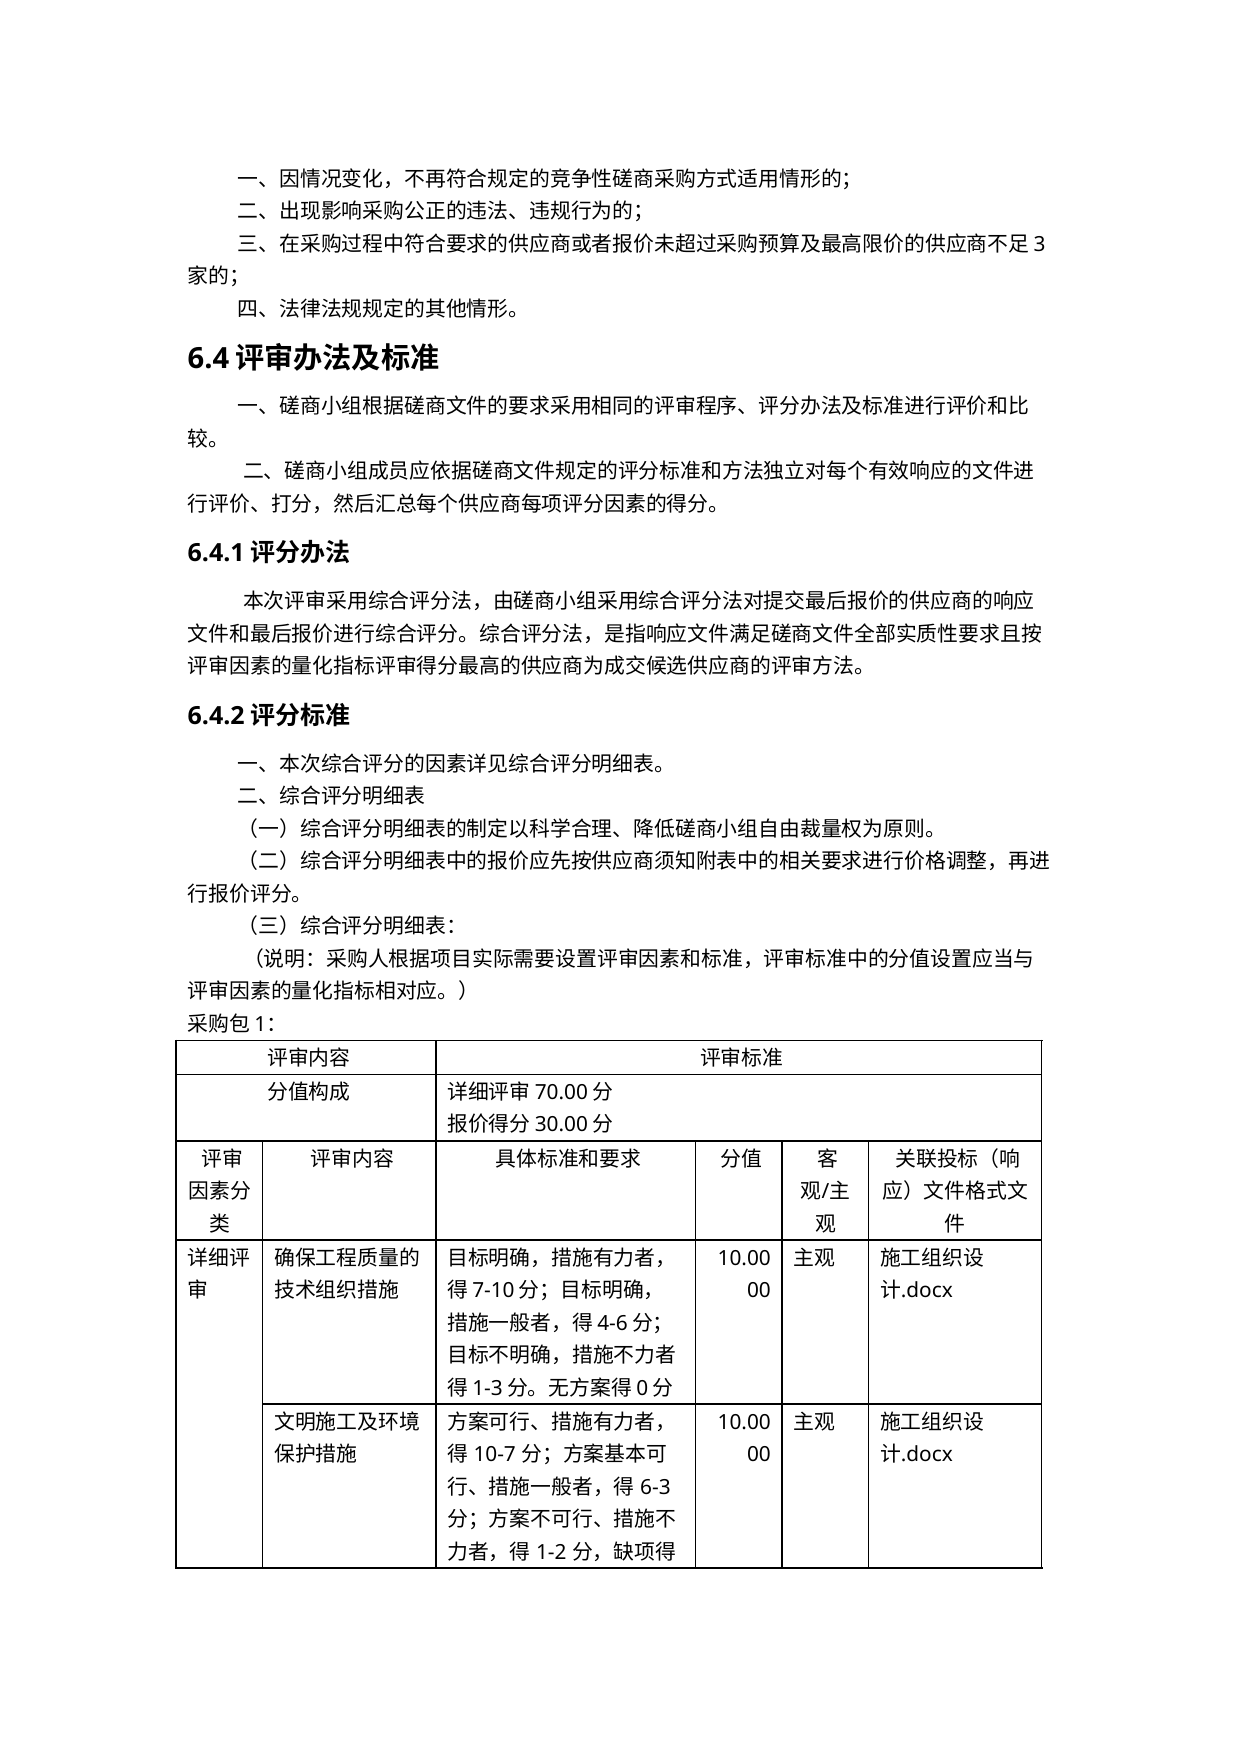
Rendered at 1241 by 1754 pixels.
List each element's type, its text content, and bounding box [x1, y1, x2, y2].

text 一、因情况变化，不再符合规定的竞争性磋商采购方式适用情形的； [187, 162, 1053, 194]
text 三、在采购过程中符合要求的供应商或者报价未超过采购预算及最高限价的供应商不足3家的； [187, 227, 1053, 292]
table_header 评审内容 [177, 1041, 435, 1073]
text 四、法律法规规定的其他情形。 [187, 292, 1053, 324]
text （一）综合评分明细表的制定以科学合理、降低磋商小组自由裁量权为原则。 [187, 812, 1053, 844]
table_cell 分值构成 [177, 1075, 435, 1140]
table_cell 10.0000 [696, 1241, 781, 1403]
table_cell 10.0000 [696, 1405, 781, 1567]
text 二、综合评分明细表 [187, 779, 1053, 812]
table_cell 评审因素分类 [177, 1142, 262, 1239]
table_cell 施工组织设计.docx [869, 1241, 1041, 1403]
text （二）综合评分明细表中的报价应先按供应商须知附表中的相关要求进行价格调整，再进行报价评分。 [187, 844, 1053, 909]
table_cell 关联投标（响应）文件格式文件 [869, 1142, 1041, 1239]
table_cell 主观 [783, 1241, 868, 1403]
text 6.4.2评分标准 [187, 682, 1053, 747]
table_cell 确保工程质量的技术组织措施 [263, 1241, 435, 1403]
table_cell 客观/主观 [783, 1142, 868, 1239]
table_cell 详细评审 [177, 1241, 262, 1567]
text 二、磋商小组成员应依据磋商文件规定的评分标准和方法独立对每个有效响应的文件进行评价、打分，然后汇总每个供应商每项评分因素的得分。 [187, 454, 1053, 519]
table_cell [437, 1405, 695, 1567]
text 6.4评审办法及标准 [187, 324, 1053, 389]
table_cell 详细评审70.00分 报价得分30.00分 [437, 1075, 1041, 1140]
table_cell 文明施工及环境保护措施 [263, 1405, 435, 1567]
text 二、出现影响采购公正的违法、违规行为的； [187, 194, 1053, 227]
table_cell 评审内容 [263, 1142, 435, 1239]
table_cell 施工组织设计.docx [869, 1405, 1041, 1567]
table_cell 分值 [696, 1142, 781, 1239]
table_cell 主观 [783, 1405, 868, 1567]
text 本次评审采用综合评分法，由磋商小组采用综合评分法对提交最后报价的供应商的响应文件和最后报价进行综合评分。综合评分法，是指响应文件满足磋商文件全部实质性要求且按评审因素的量化指标评审得分最高的供应商为成交候选供应商的评审方法。 [187, 584, 1053, 682]
table_header 评审标准 [437, 1041, 1041, 1073]
text （三）综合评分明细表： [187, 909, 1053, 942]
text 一、磋商小组根据磋商文件的要求采用相同的评审程序、评分办法及标准进行评价和比较。 [187, 389, 1053, 454]
table_cell 具体标准和要求 [437, 1142, 695, 1239]
text （说明：采购人根据项目实际需要设置评审因素和标准，评审标准中的分值设置应当与评审因素的量化指标相对应。） [187, 942, 1053, 1007]
text 6.4.1评分办法 [187, 519, 1053, 584]
text 一、本次综合评分的因素详见综合评分明细表。 [187, 747, 1053, 779]
text 采购包1： [187, 1007, 1053, 1039]
table_cell 目标明确，措施有力者，得7-10分；目标明确，措施一般者，得4-6分；目标不明确，措施不力者得1-3分。无方案得0分 [437, 1241, 695, 1403]
